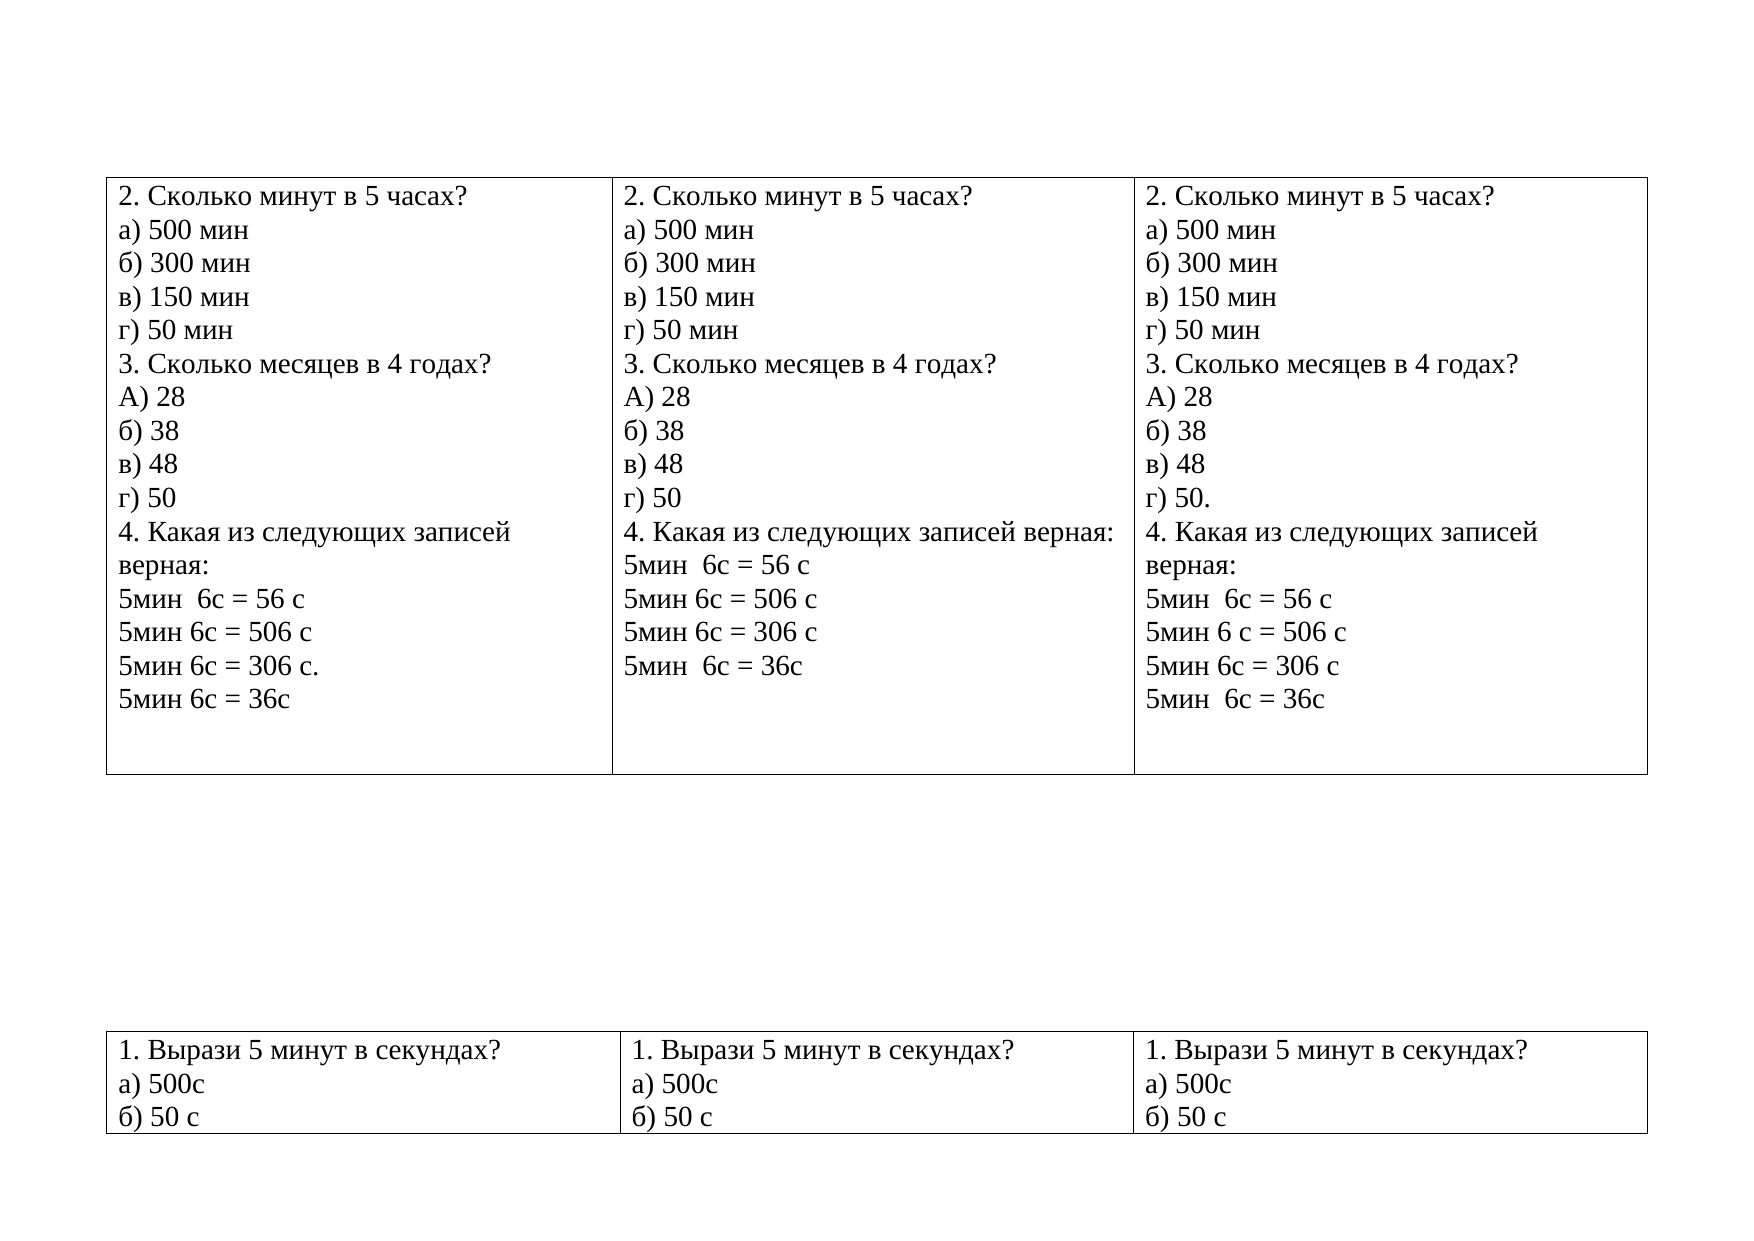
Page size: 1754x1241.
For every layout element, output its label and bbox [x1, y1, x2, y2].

table_header [621, 1032, 1133, 1133]
table_header [1135, 178, 1647, 774]
table_header [107, 178, 612, 774]
table_header [613, 178, 1134, 774]
table_header [1134, 1032, 1647, 1133]
table_header [107, 1032, 620, 1133]
